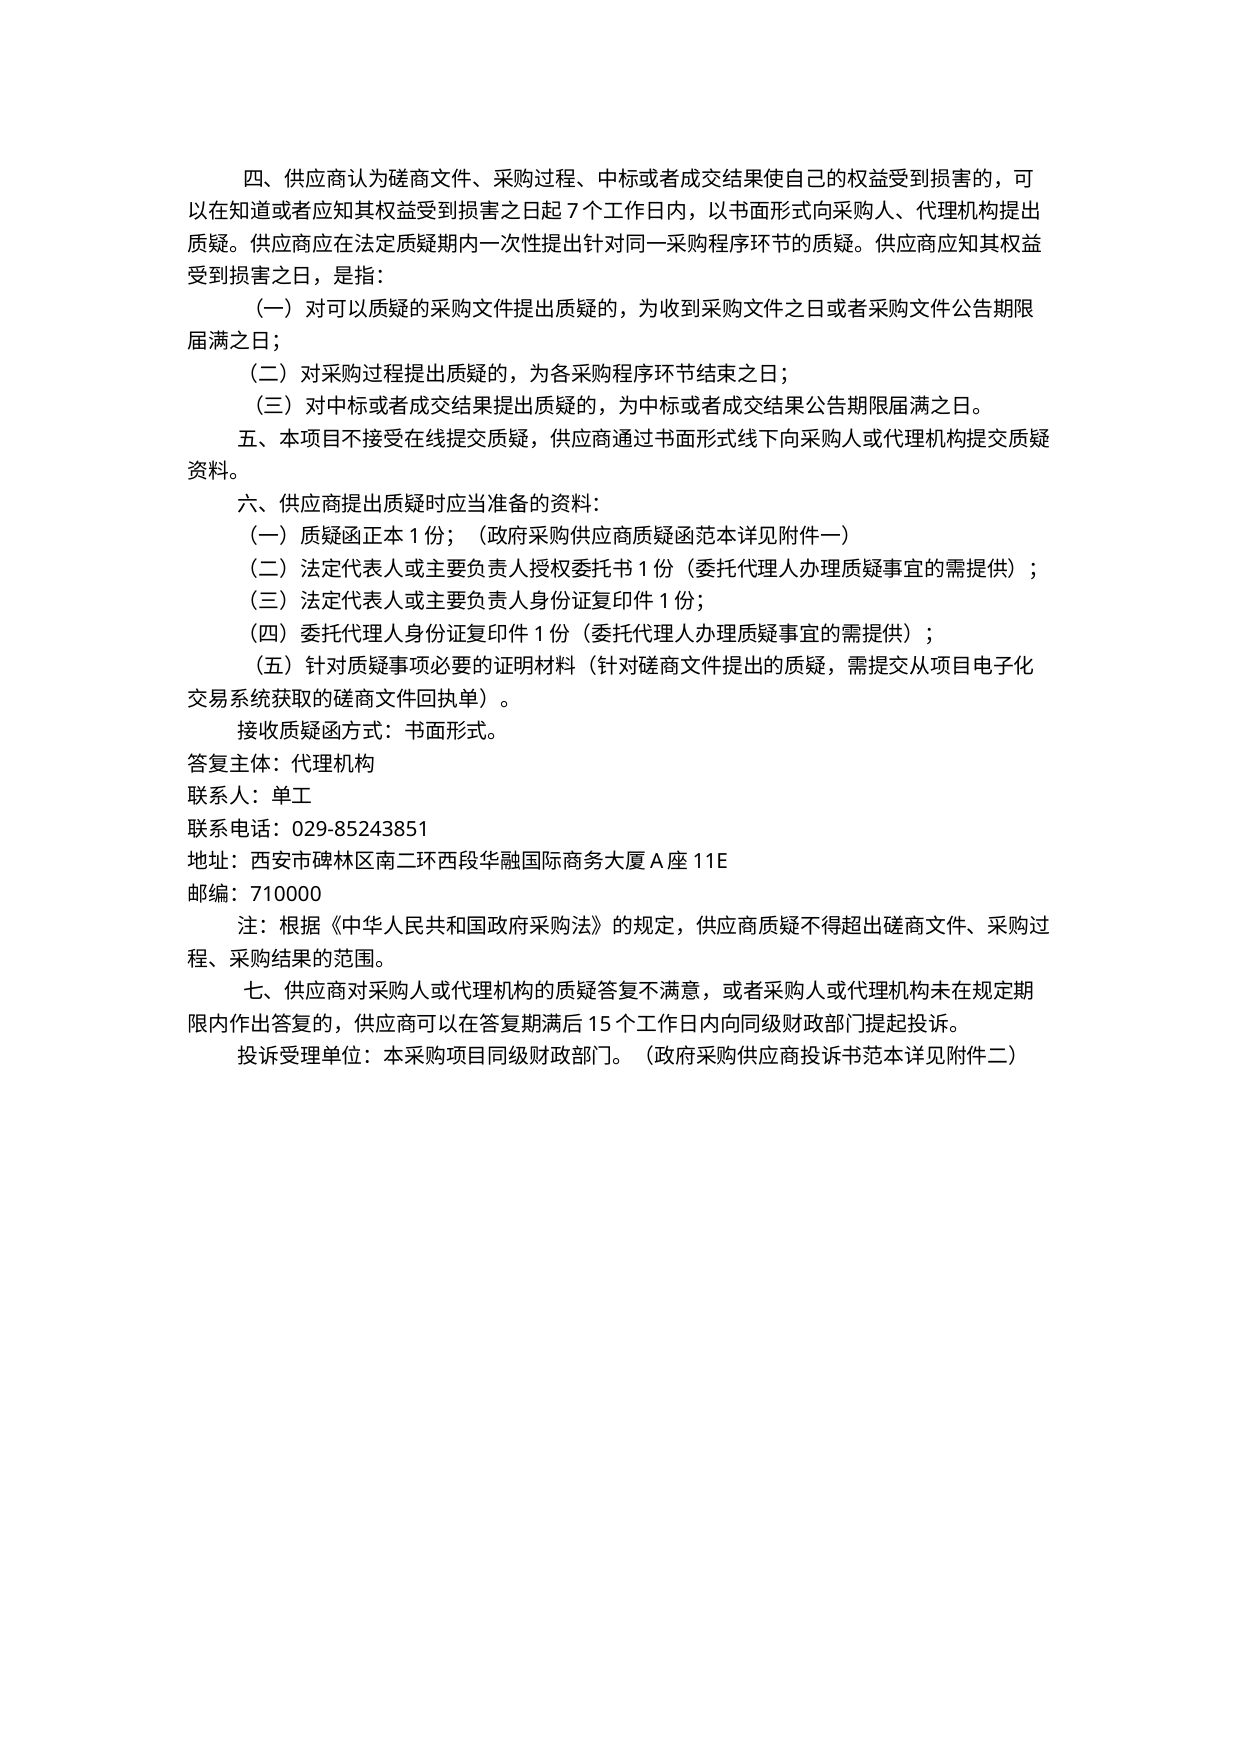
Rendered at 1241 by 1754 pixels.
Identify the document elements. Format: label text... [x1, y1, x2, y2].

text 接收质疑函方式：书面形式。 [187, 714, 1053, 747]
text （一）质疑函正本1份；（政府采购供应商质疑函范本详见附件一） [187, 519, 1053, 552]
text 地址：西安市碑林区南二环西段华融国际商务大厦A座11E [187, 844, 1053, 877]
text 四、供应商认为磋商文件、采购过程、中标或者成交结果使自己的权益受到损害的，可以在知道或者应知其权益受到损害之日起7个工作日内，以书面形式向采购人、代理机构提出质疑。供应商应在法定质疑期内一次性提出针对同一采购程序环节的质疑。供应商应知其权益受到损害之日，是指： [187, 162, 1053, 292]
text 邮编：710000 [187, 877, 1053, 909]
text （四）委托代理人身份证复印件1份（委托代理人办理质疑事宜的需提供）； [187, 617, 1053, 649]
text （二）法定代表人或主要负责人授权委托书1份（委托代理人办理质疑事宜的需提供）； [187, 552, 1053, 584]
text 联系人：单工 [187, 779, 1053, 812]
text （一）对可以质疑的采购文件提出质疑的，为收到采购文件之日或者采购文件公告期限届满之日； [187, 292, 1053, 357]
text （三）法定代表人或主要负责人身份证复印件1份； [187, 584, 1053, 617]
text 五、本项目不接受在线提交质疑，供应商通过书面形式线下向采购人或代理机构提交质疑资料。 [187, 422, 1053, 487]
text 七、供应商对采购人或代理机构的质疑答复不满意，或者采购人或代理机构未在规定期限内作出答复的，供应商可以在答复期满后15个工作日内向同级财政部门提起投诉。 [187, 974, 1053, 1039]
text 六、供应商提出质疑时应当准备的资料： [187, 487, 1053, 519]
text 答复主体：代理机构 [187, 747, 1053, 779]
text （三）对中标或者成交结果提出质疑的，为中标或者成交结果公告期限届满之日。 [187, 389, 1053, 422]
text 联系电话：029-85243851 [187, 812, 1053, 844]
text 投诉受理单位：本采购项目同级财政部门。（政府采购供应商投诉书范本详见附件二） [187, 1039, 1053, 1072]
text 注：根据《中华人民共和国政府采购法》的规定，供应商质疑不得超出磋商文件、采购过程、采购结果的范围。 [187, 909, 1053, 974]
text （五）针对质疑事项必要的证明材料（针对磋商文件提出的质疑，需提交从项目电子化交易系统获取的磋商文件回执单）。 [187, 649, 1053, 714]
text （二）对采购过程提出质疑的，为各采购程序环节结束之日； [187, 357, 1053, 389]
